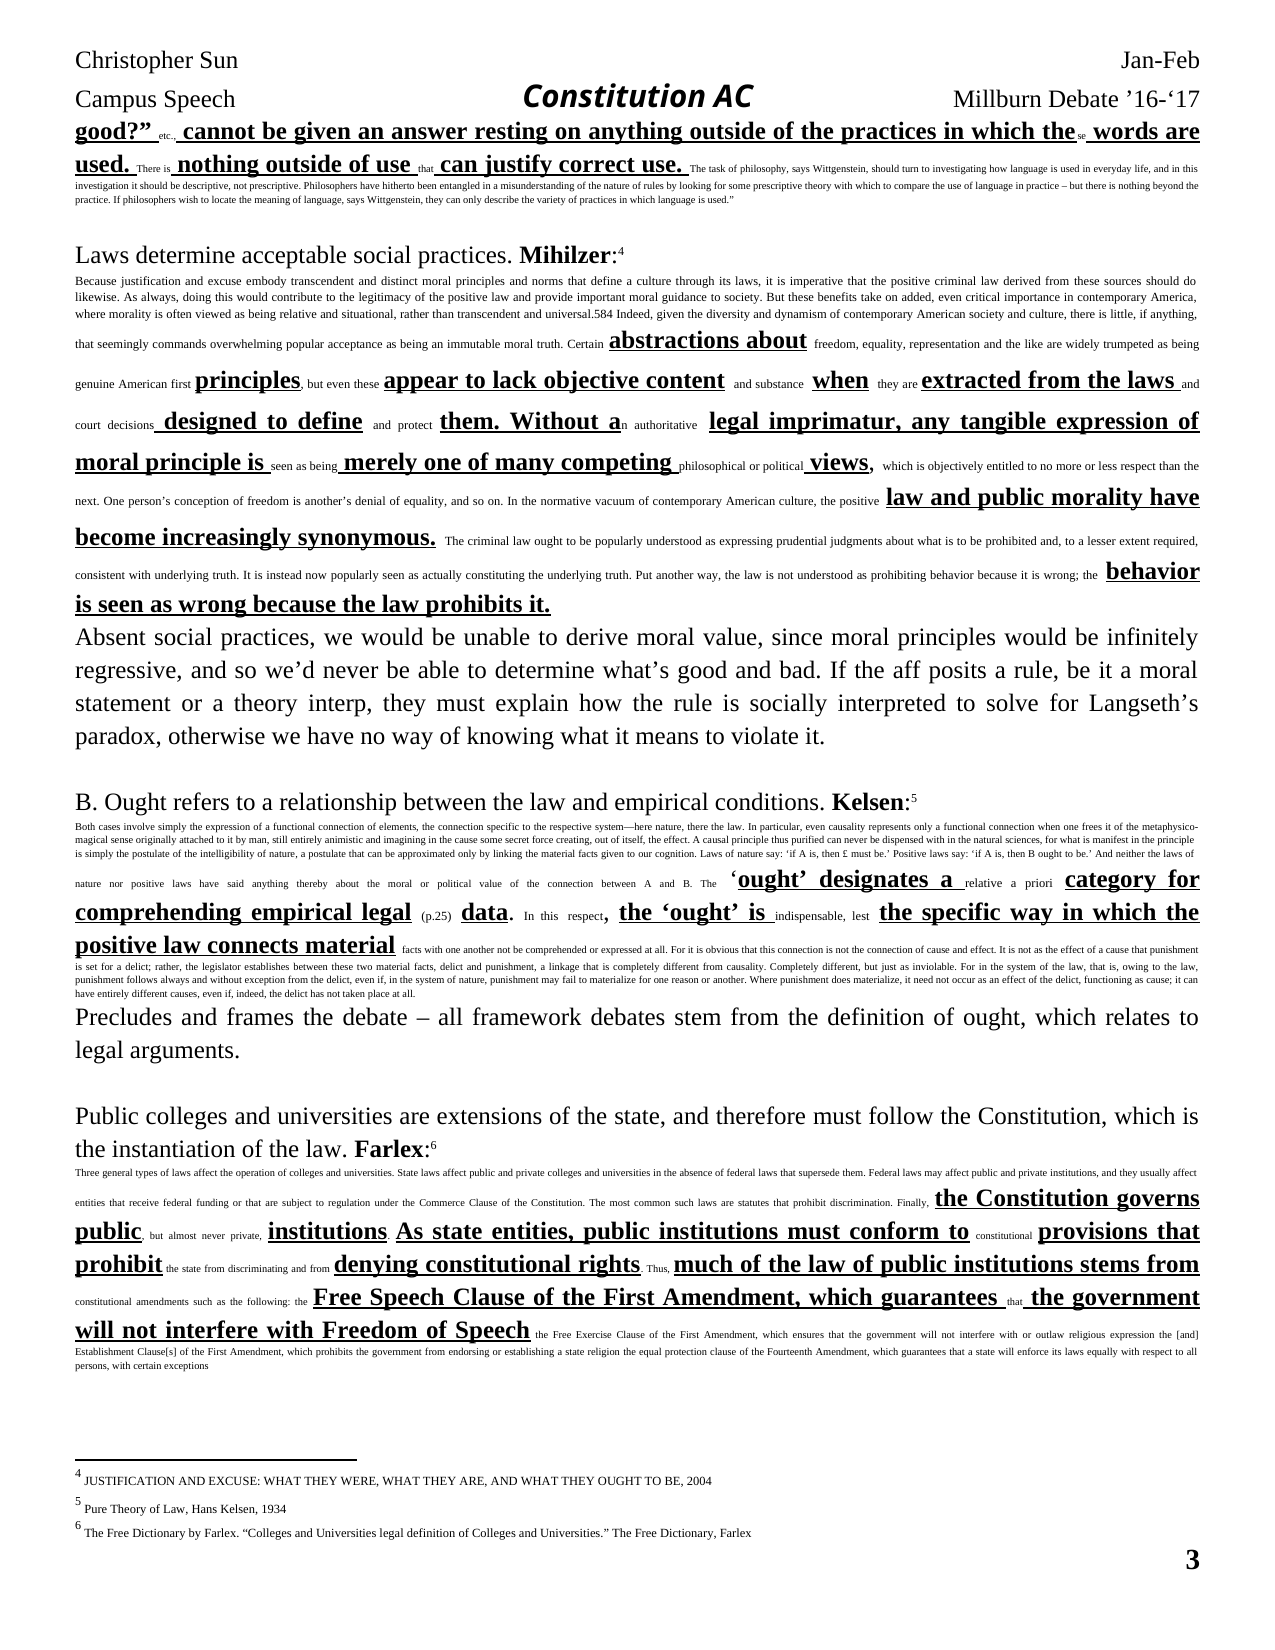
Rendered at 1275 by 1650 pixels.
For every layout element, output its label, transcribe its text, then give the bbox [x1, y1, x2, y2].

text B. Ought refers to a relationship between the law and empirical conditions. Kelsen: [75, 787, 1200, 816]
text Absent social practices, we would be unable to derive moral value, since moral principles would be infinitely regressive, and so we’d never be able to determine what’s good and bad. If the aff posits a rule, be it a moral statement or a theory interp, they must explain how the rule is socially interpreted to solve for Langseth’s paradox, otherwise we have no way of knowing what it means to violate it. [75, 622, 1200, 750]
text Three general types of laws affect the operation of colleges and universities. State laws affect public and private colleges and universities in the absence of federal laws that supersede them. Federal laws may affect public and private institutions, and they usually affect entities that receive federal funding or that are subject to regulation under the Commerce Clause of the Constitution. The most common such laws are statutes that prohibit discrimination. Finally, the Constitution governs public, but almost never private, institutions. As state entities, public institutions must conform to constitutional provisions that prohibit the state from discriminating and from denying constitutional rights. Thus, much of the law of public institutions stems from constitutional amendments such as the following: the Free Speech Clause of the First Amendment, which guarantees that the government will not interfere with Freedom of Speech the Free Exercise Clause of the First Amendment, which ensures that the government will not interfere with or outlaw religious expression the [and] Establishment Clause[s] of the First Amendment, which prohibits the government from endorsing or establishing a state religion the equal protection clause of the Fourteenth Amendment, which guarantees that a state will enforce its laws equally with respect to all persons, with certain exceptions [75, 1167, 1200, 1371]
text Laws determine acceptable social practices. Mihilzer: [75, 240, 1200, 269]
text Both cases involve simply the expression of a functional connection of elements, the connection specific to the respective system—here nature, there the law. In particular, even causality represents only a functional connection when one frees it of the metaphysico-magical sense originally attached to it by man, still entirely animistic and imagining in the cause some secret force creating, out of itself, the effect. A causal principle thus purified can never be dispensed with in the natural sciences, for what is manifest in the principle is simply the postulate of the intelligibility of nature, a postulate that can be approximated only by linking the material facts given to our cognition. Laws of nature say: ‘if A is, then £ must be.’ Positive laws say: ‘if A is, then B ought to be.’ And neither the laws of nature nor positive laws have said anything thereby about the moral or political value of the connection between A and B. The ‘ought’ designates a relative a priori category for comprehending empirical legal (p.25) data. In this respect, the ‘ought’ is indispensable, lest the specific way in which the positive law connects material facts with one another not be comprehended or expressed at all. For it is obvious that this connection is not the connection of cause and effect. It is not as the effect of a cause that punishment is set for a delict; rather, the legislator establishes between these two material facts, delict and punishment, a linkage that is completely different from causality. Completely different, but just as inviolable. For in the system of the law, that is, owing to the law, punishment follows always and without exception from the delict, even if, in the system of nature, punishment may fail to materialize for one reason or another. Where punishment does materialize, it need not occur as an effect of the delict, functioning as cause; it can have entirely different causes, even if, indeed, the delict has not taken place at all. [75, 820, 1200, 1000]
text Precludes and frames the debate – all framework debates stem from the definition of ought, which relates to legal arguments. [75, 1002, 1200, 1063]
text Public colleges and universities are extensions of the state, and therefore must follow the Constitution, which is the instantiation of the law. Farlex: [75, 1101, 1200, 1163]
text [75, 116, 1200, 206]
text Because justification and excuse embody transcendent and distinct moral principles and norms that define a culture through its laws, it is imperative that the positive criminal law derived from these sources should do likewise. As always, doing this would contribute to the legitimacy of the positive law and provide important moral guidance to society. But these benefits take on added, even critical importance in contemporary America, where morality is often viewed as being relative and situational, rather than transcendent and universal.584 Indeed, given the diversity and dynamism of contemporary American society and culture, there is little, if anything, that seemingly commands overwhelming popular acceptance as being an immutable moral truth. Certain abstractions about freedom, equality, representation and the like are widely trumpeted as being genuine American first principles, but even these appear to lack objective content and substance when they are extracted from the laws and court decisions designed to define and protect them. Without an authoritative legal imprimatur, any tangible expression of moral principle is seen as being merely one of many competing philosophical or political views, which is objectively entitled to no more or less respect than the next. One person’s conception of freedom is another’s denial of equality, and so on. In the normative vacuum of contemporary American culture, the positive law and public morality have become increasingly synonymous. The criminal law ought to be popularly understood as expressing prudential judgments about what is to be prohibited and, to a lesser extent required, consistent with underlying truth. It is instead now popularly seen as actually constituting the underlying truth. Put another way, the law is not understood as prohibiting behavior because it is wrong; the behavior is seen as wrong because the law prohibits it. [75, 273, 1200, 618]
